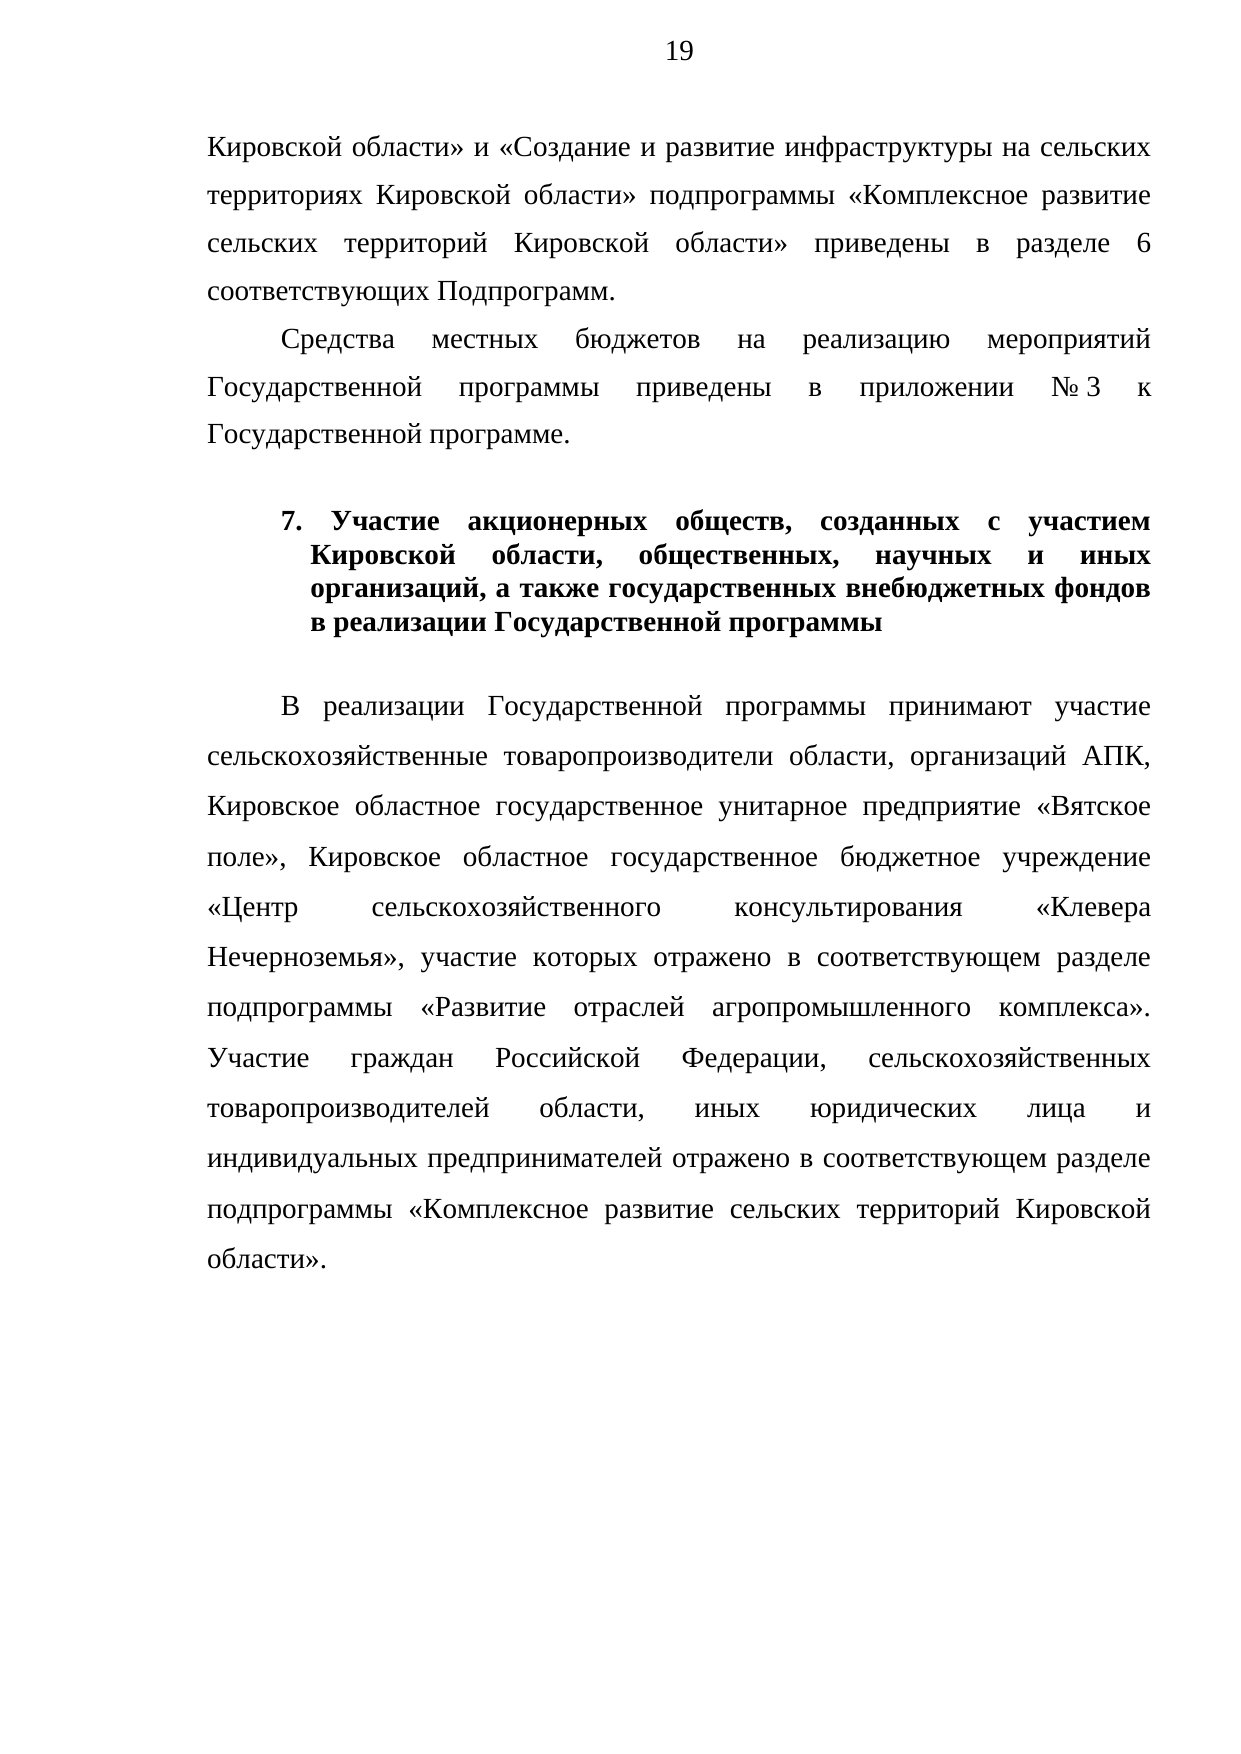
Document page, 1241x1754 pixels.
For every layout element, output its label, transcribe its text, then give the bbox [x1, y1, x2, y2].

text В реализации Государственной программы принимают участие сельскохозяйственные товаропроизводители области, организаций АПК, Кировское областное государственное унитарное предприятие «Вятское поле», Кировское областное государственное бюджетное учреждение «Центр сельскохозяйственного консультирования «Клевера Нечерноземья», участие которых отражено в соответствующем разделе подпрограммы «Развитие отраслей агропромышленного комплекса». Участие граждан Российской Федерации, сельскохозяйственных товаропроизводителей области, иных юридических лица и индивидуальных предпринимателей отражено в соответствующем разделе подпрограммы «Комплексное развитие сельских территорий Кировской области». [207, 688, 1152, 1275]
text 7. Участие акционерных обществ, созданных с участием Кировской области, общественных, научных и иных организаций, а также государственных внебюджетных фондов в реализации Государственной программы [281, 503, 1152, 638]
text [207, 118, 1152, 310]
text Средства местных бюджетов на реализацию мероприятий Государственной программы приведены в приложении № 3 к Государственной программе. [207, 310, 1152, 453]
